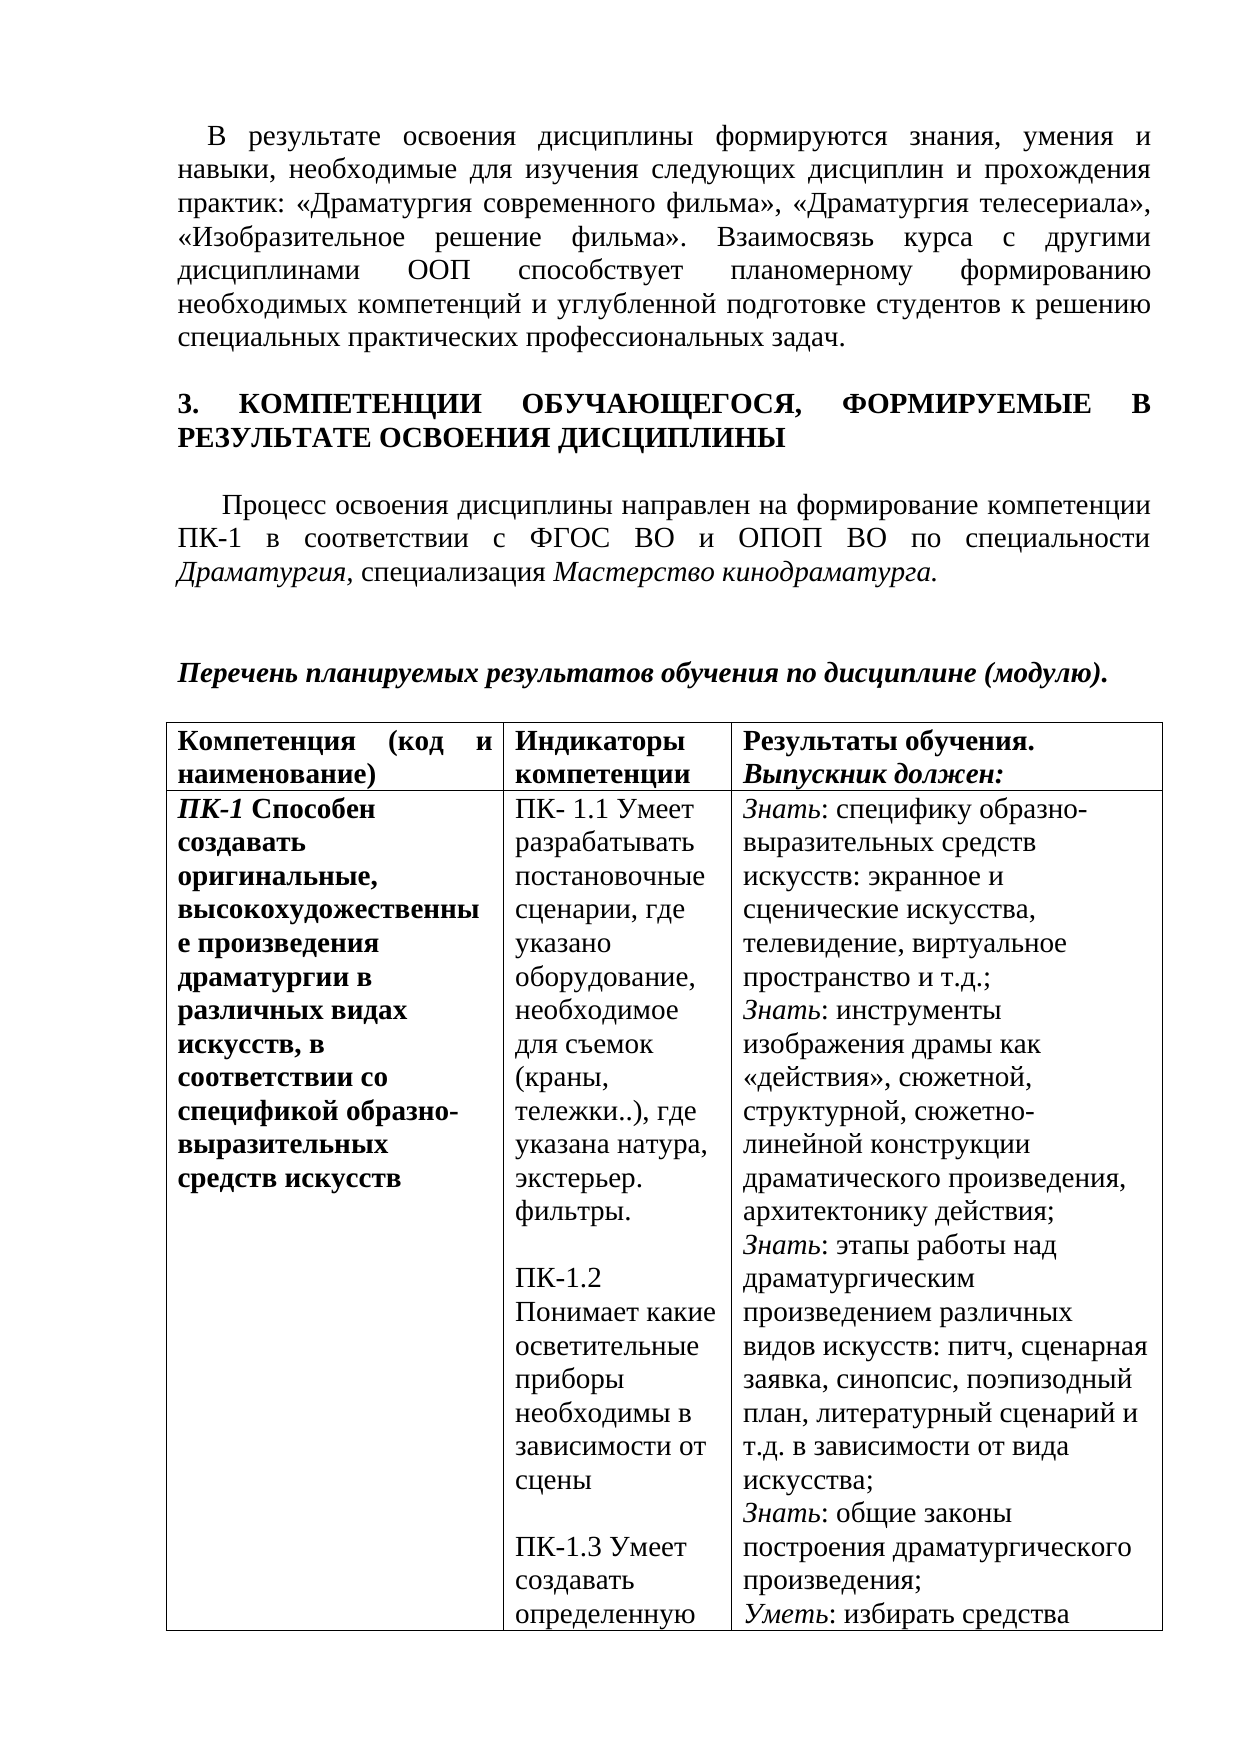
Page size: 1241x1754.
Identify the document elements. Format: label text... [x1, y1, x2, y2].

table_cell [732, 791, 1162, 1629]
text 3. КОМПЕТЕНЦИИ ОБУЧАЮЩЕГОСЯ, ФОРМИРУЕМЫЕ В РЕЗУЛЬТАТЕ ОСВОЕНИЯ ДИСЦИПЛИНЫ [177, 386, 1152, 453]
text Перечень планируемых результатов обучения по дисциплине (модулю). [177, 655, 1152, 688]
text Процесс освоения дисциплины направлен на формирование компетенции ПК-1 в соответствии с ФГОС ВО и ОПОП ВО по специальности Драматургия, специализация Мастерство кинодраматурга. [177, 487, 1152, 588]
text В результате освоения дисциплины формируются знания, умения и навыки, необходимые для изучения следующих дисциплин и прохождения практик: «Драматургия современного фильма», «Драматургия телесериала», «Изобразительное решение фильма». Взаимосвязь курса с другими дисциплинами ООП способствует планомерному формированию необходимых компетенций и углубленной подготовке студентов к решению специальных практических профессиональных задач. [177, 118, 1152, 353]
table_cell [504, 791, 731, 1629]
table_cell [167, 791, 503, 1629]
table_header Индикаторы компетенции [504, 723, 731, 790]
table_header Компетенция (код и наименование) [167, 723, 503, 790]
table_header Результаты обучения. Выпускник должен: [732, 723, 1162, 790]
